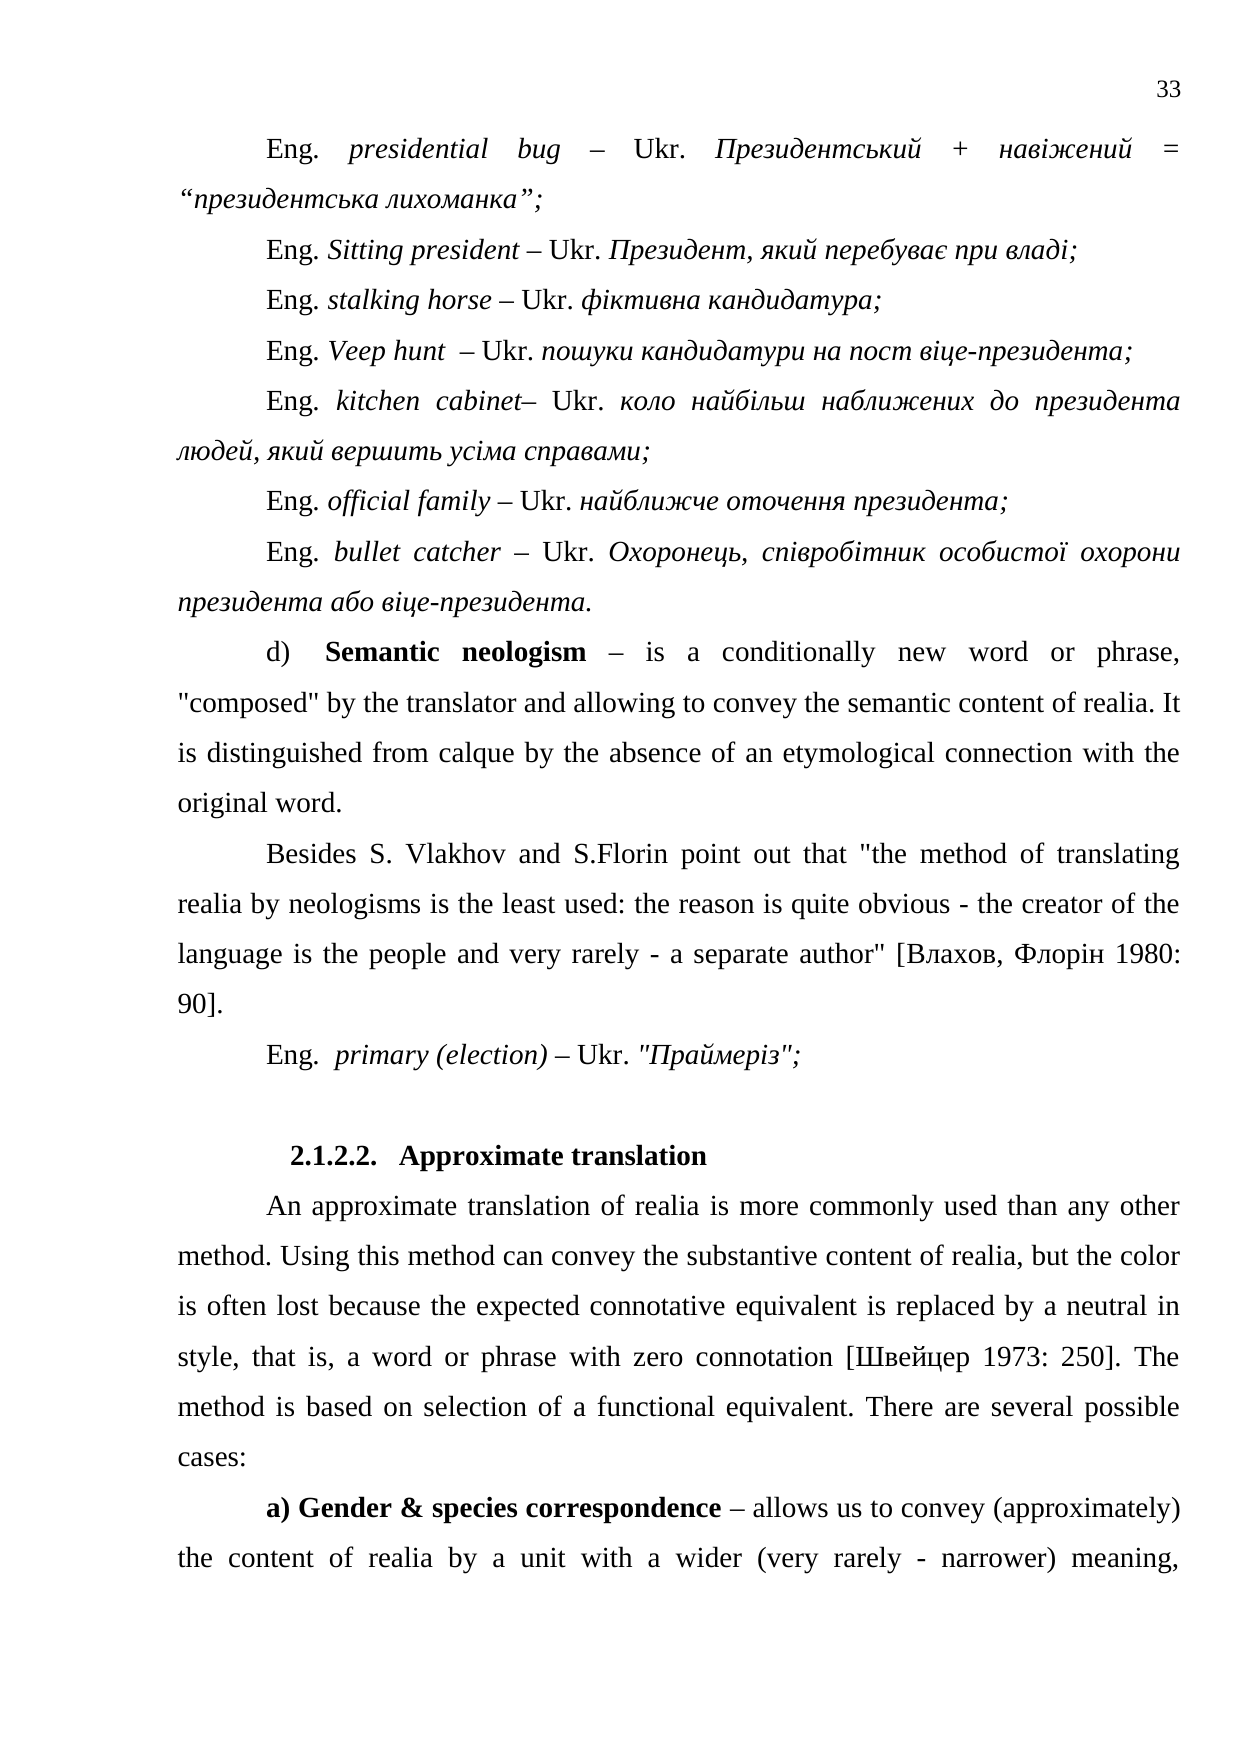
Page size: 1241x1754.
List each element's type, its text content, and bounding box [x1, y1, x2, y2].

subtitle Approximate translation [290, 1138, 1181, 1171]
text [177, 1490, 1181, 1574]
text Eng. Veep hunt – Ukr. пошуки кандидатури на пост віце-президента; [177, 333, 1181, 366]
text Eng. official family – Ukr. найближче оточення президента; [177, 483, 1181, 517]
text Eng. stalking horse – Ukr. фіктивна кандидатура; [177, 282, 1181, 316]
text Eng. presidential bug – Ukr. Президентський + навіжений = “президентська лихоманка”; [177, 131, 1181, 215]
list Semantic neologism – is a conditionally new word or phrase, "composed" by the translator and allowing to convey the semantic content of realia. It is distinguished from calque by the absence of an etymological connection with the original word. [177, 634, 1181, 819]
text Besides S. Vlakhov and S.Florin point out that "the method of translating realia by neologisms is the least used: the reason is quite obvious - the creator of the language is the people and very rarely - a separate author" [Влахов, Флорін 1980: 90]. [177, 836, 1181, 1020]
text Eng. bullet catcher – Ukr. Охоронець, співробітник особистої охорони президента або віце-президента. [177, 534, 1181, 618]
text Eng. kitchen cabinet– Ukr. коло найбільш наближених до президента людей, який вершить усіма справами; [177, 383, 1181, 467]
text Eng. Sitting president – Ukr. Президент, який перебуває при владі; [177, 232, 1181, 266]
text An approximate translation of realia is more commonly used than any other method. Using this method can convey the substantive content of realia, but the color is often lost because the expected connotative equivalent is replaced by a neutral in style, that is, a word or phrase with zero connotation [Швейцер 1973: 250]. The method is based on selection of a functional equivalent. There are several possible cases: [177, 1188, 1181, 1473]
text Eng. primary (election) – Ukr. "Праймеріз"; [177, 1037, 1181, 1071]
